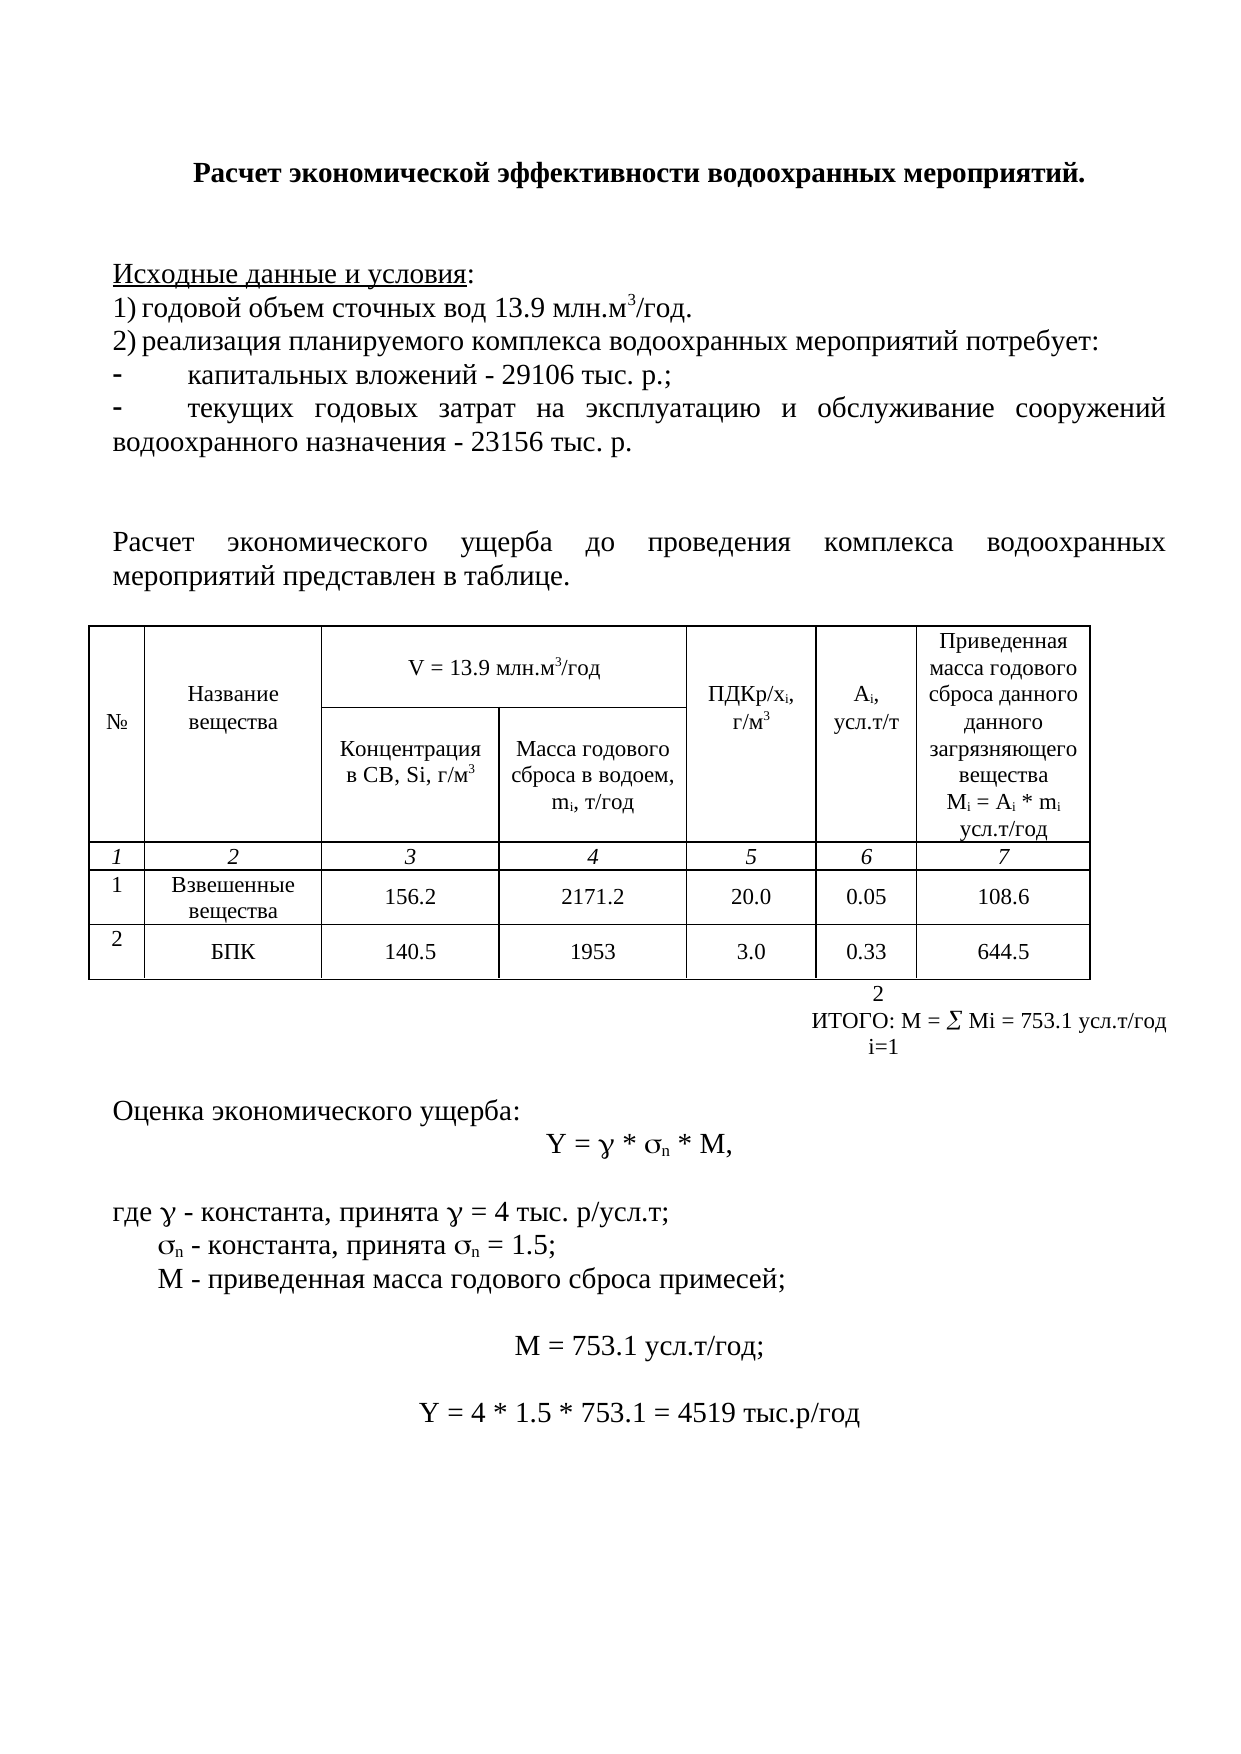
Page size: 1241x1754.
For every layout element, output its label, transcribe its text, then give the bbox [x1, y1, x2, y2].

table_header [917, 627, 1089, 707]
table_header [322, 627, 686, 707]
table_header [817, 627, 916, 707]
text M - приведенная масса годового сброса примесей; [112, 1261, 1166, 1294]
text Y = 4 * 1.5 * 753.1 = 4519 тыс.р/год [112, 1395, 1166, 1429]
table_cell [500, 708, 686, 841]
text M = 753.1 усл.т/год; [112, 1328, 1166, 1362]
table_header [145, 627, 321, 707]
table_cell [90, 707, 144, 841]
text ИТОГО: M = Mi = 753.1 усл.т/год [112, 1007, 1166, 1033]
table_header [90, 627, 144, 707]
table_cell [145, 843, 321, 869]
text Оценка экономического ущерба: [112, 1093, 1166, 1127]
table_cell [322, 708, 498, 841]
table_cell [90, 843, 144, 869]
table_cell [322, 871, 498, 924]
text где - константа, принята = 4 тыс. р/усл.т; [112, 1194, 1166, 1227]
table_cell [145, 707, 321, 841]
text n - константа, принята n = 1.5; [112, 1227, 1166, 1261]
text Расчет экономического ущерба до проведения комплекса водоохранных мероприятий представлен в таблице. [112, 525, 1166, 592]
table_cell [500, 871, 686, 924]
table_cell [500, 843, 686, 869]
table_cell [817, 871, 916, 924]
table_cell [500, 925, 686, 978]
list годовой объем сточных вод 13.9 млн.м3/год. [112, 290, 1166, 323]
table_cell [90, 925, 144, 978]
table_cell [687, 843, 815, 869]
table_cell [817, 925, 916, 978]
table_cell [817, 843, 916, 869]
text Y = * n * M, [112, 1127, 1166, 1160]
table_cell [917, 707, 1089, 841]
text 2 [112, 980, 1166, 1007]
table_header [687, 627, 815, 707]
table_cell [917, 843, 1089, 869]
text Исходные данные и условия: [112, 256, 1166, 290]
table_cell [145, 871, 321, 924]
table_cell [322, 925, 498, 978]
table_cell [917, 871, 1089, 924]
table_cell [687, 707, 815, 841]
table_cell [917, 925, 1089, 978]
list капитальных вложений - 29106 тыс. р.; [112, 357, 1166, 391]
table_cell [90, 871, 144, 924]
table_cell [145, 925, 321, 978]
list реализация планируемого комплекса водоохранных мероприятий потребует: [112, 323, 1166, 357]
text i=1 [112, 1033, 1166, 1060]
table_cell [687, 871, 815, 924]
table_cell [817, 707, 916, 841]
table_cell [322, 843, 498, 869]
text Расчет экономической эффективности водоохранных мероприятий. [112, 156, 1166, 189]
list текущих годовых затрат на эксплуатацию и обслуживание сооружений водоохранного назначения - 23156 тыс. р. [112, 391, 1166, 458]
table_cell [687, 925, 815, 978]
